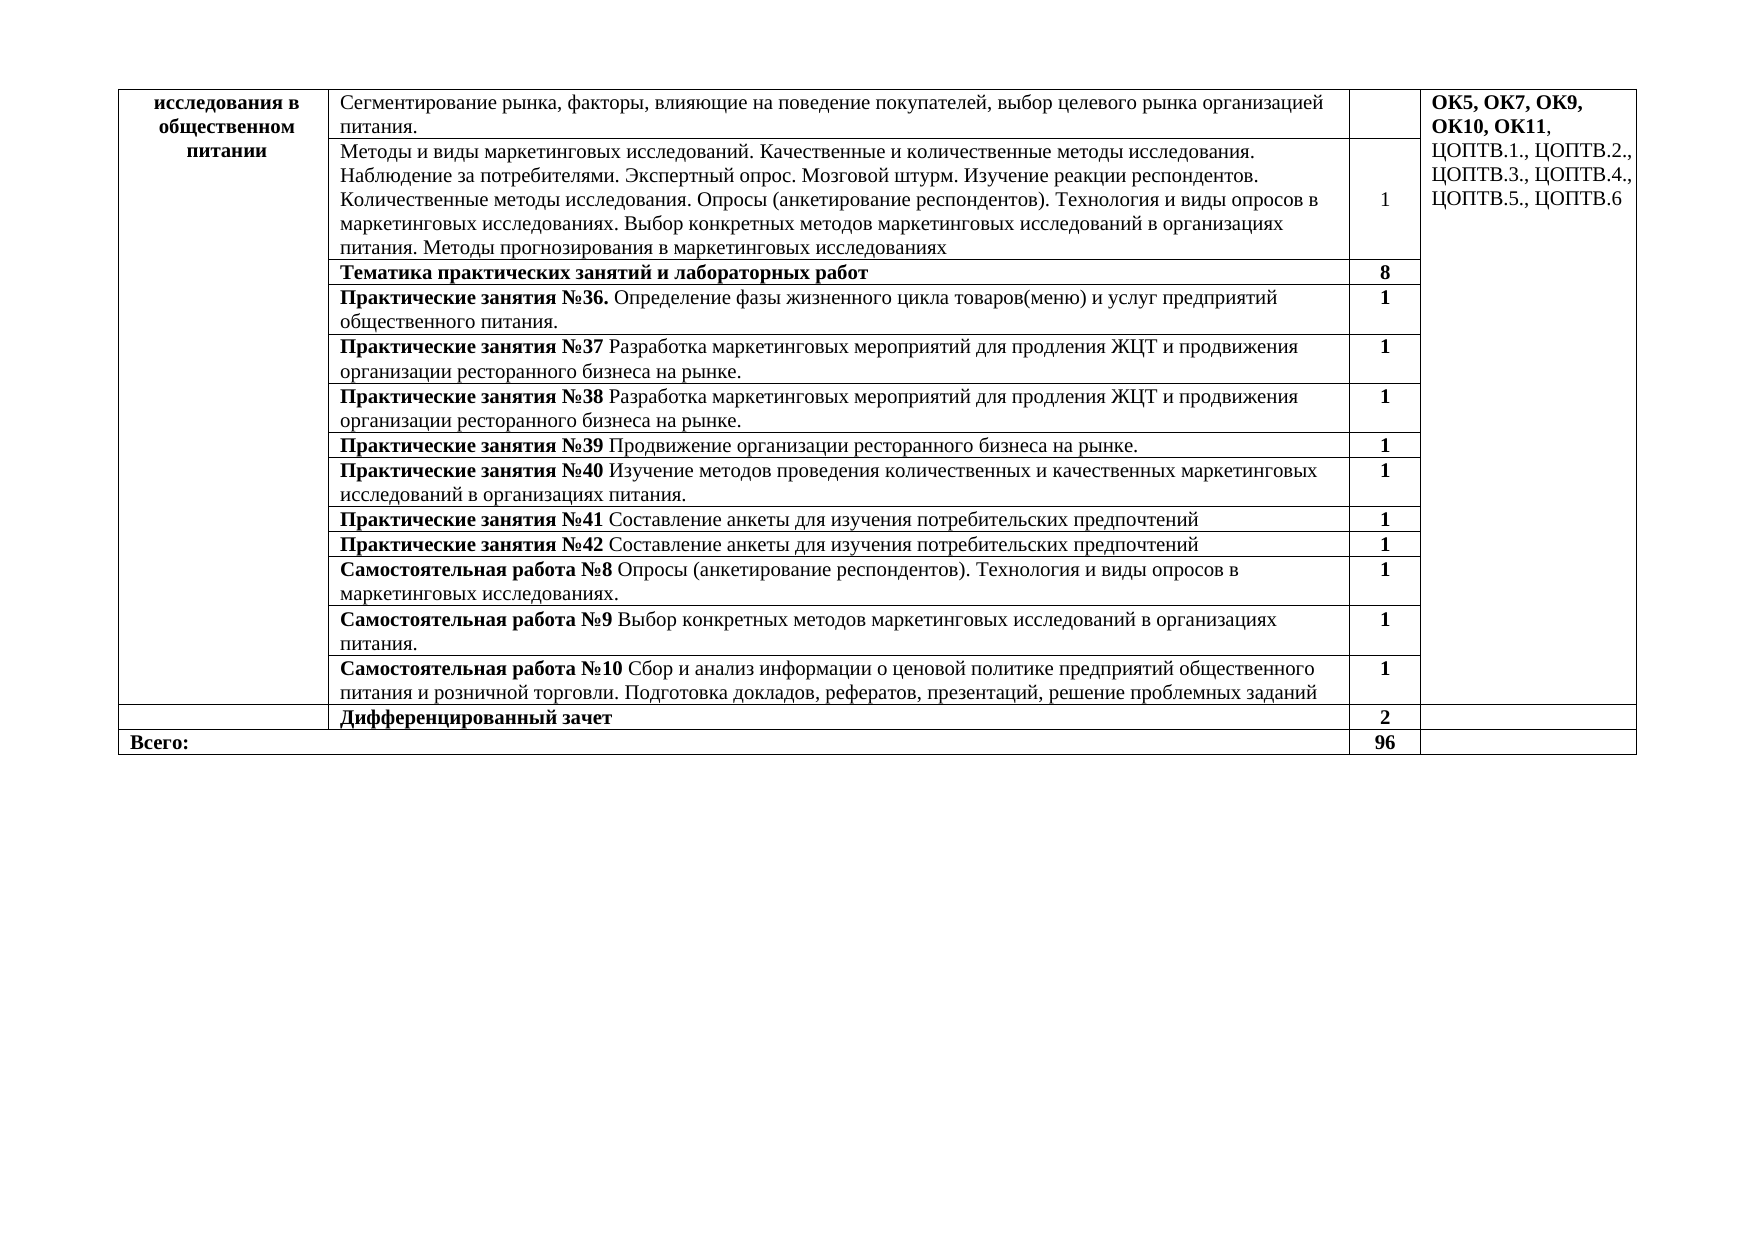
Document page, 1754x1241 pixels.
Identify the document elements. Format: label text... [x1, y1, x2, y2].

table_cell [1421, 730, 1636, 754]
table_cell Методы и виды маркетинговых исследований. Качественные и количественные методы исследования. Наблюдение за потребителями. Экспертный опрос. Мозговой штурм. Изучение реакции респондентов. Количественные методы исследования. Опросы (анкетирование респондентов). Технология и виды опросов в маркетинговых исследованиях. Выбор конкретных методов маркетинговых исследований в организациях питания. Методы прогнозирования в маркетинговых исследованиях [329, 139, 1349, 259]
table_cell Практические занятия №37 Разработка маркетинговых мероприятий для продления ЖЦТ и продвижения организации ресторанного бизнеса на рынке. [329, 335, 1349, 383]
table_cell 96 [1350, 730, 1420, 754]
table_cell Всего: [119, 730, 1349, 754]
table_cell [119, 705, 328, 729]
table_cell Практические занятия №39 Продвижение организации ресторанного бизнеса на рынке. [329, 433, 1349, 457]
table_cell 8 [1350, 260, 1420, 284]
table_cell 1 [1350, 139, 1420, 259]
table_cell [1421, 705, 1636, 729]
table_cell 1 [1350, 285, 1420, 333]
table_cell 1 [1350, 458, 1420, 506]
table_cell Практические занятия №41 Составление анкеты для изучения потребительских предпочтений [329, 507, 1349, 531]
table_cell 1 [1350, 90, 1420, 138]
table_cell 1 [1350, 384, 1420, 432]
table_cell 1 [1350, 433, 1420, 457]
table_cell Практические занятия №42 Составление анкеты для изучения потребительских предпочтений [329, 532, 1349, 556]
table_cell Самостоятельная работа №8 Опросы (анкетирование респондентов). Технология и виды опросов в маркетинговых исследованиях. [329, 557, 1349, 605]
table_cell Самостоятельная работа №10 Сбор и анализ информации о ценовой политике предприятий общественного питания и розничной торговли. Подготовка докладов, рефератов, презентаций, решение проблемных заданий [329, 656, 1349, 704]
table_cell Практические занятия №38 Разработка маркетинговых мероприятий для продления ЖЦТ и продвижения организации ресторанного бизнеса на рынке. [329, 384, 1349, 432]
table_cell Практические занятия №40 Изучение методов проведения количественных и качественных маркетинговых исследований в организациях питания. [329, 458, 1349, 506]
table_cell 2 [1350, 705, 1420, 729]
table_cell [1421, 90, 1636, 704]
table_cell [329, 90, 1349, 138]
table_cell 1 [1350, 532, 1420, 556]
table_cell Тематика практических занятий и лабораторных работ [329, 260, 1349, 284]
table_cell 1 [1350, 656, 1420, 704]
table_cell 1 [1350, 507, 1420, 531]
table_cell 1 [1350, 335, 1420, 383]
table_cell Самостоятельная работа №9 Выбор конкретных методов маркетинговых исследований в организациях питания. [329, 606, 1349, 654]
table_cell 1 [1350, 606, 1420, 654]
table_cell Дифференцированный зачет [329, 705, 1349, 729]
table_cell Практические занятия №36. Определение фазы жизненного цикла товаров(меню) и услуг предприятий общественного питания. [329, 285, 1349, 333]
table_cell 1 [1350, 557, 1420, 605]
